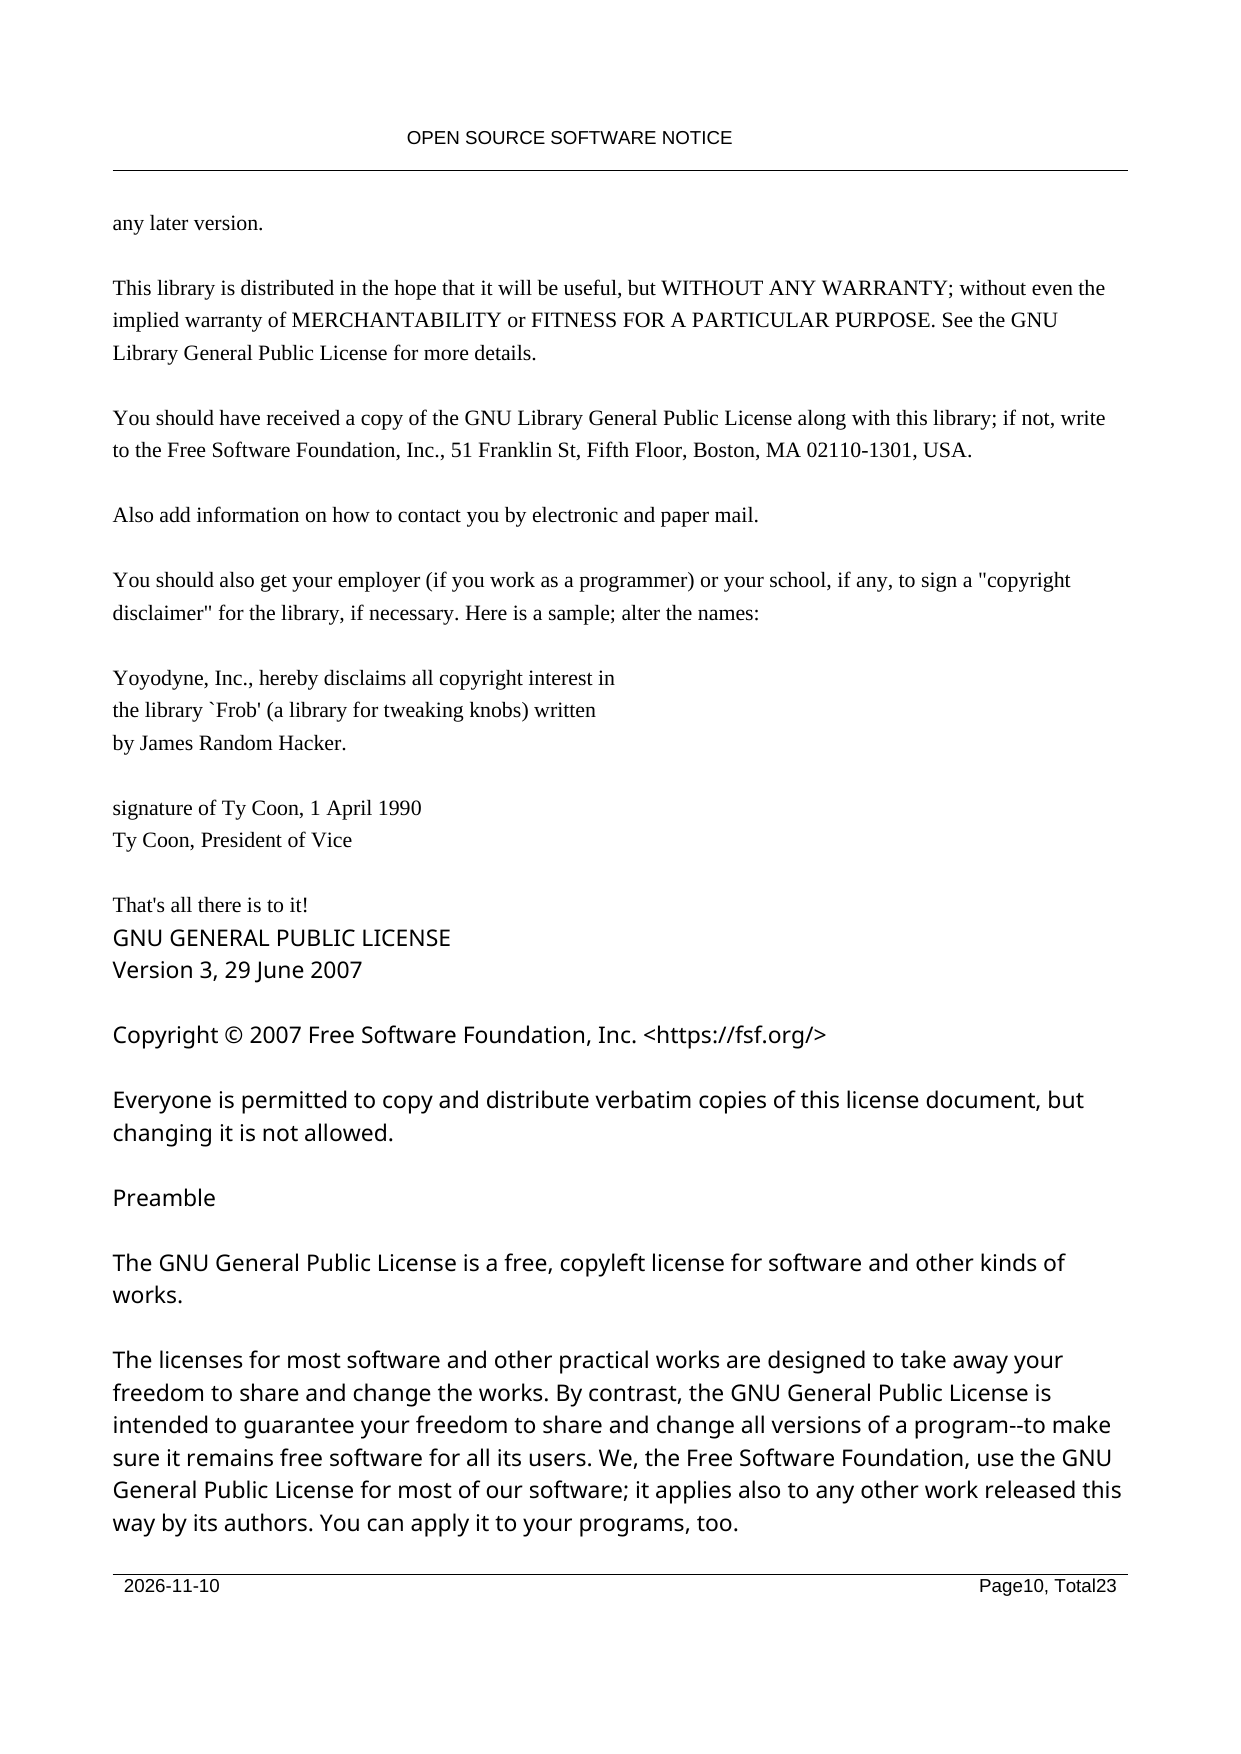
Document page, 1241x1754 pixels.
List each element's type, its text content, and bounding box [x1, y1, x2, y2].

text signature of Ty Coon, 1 April 1990 [112, 791, 1128, 824]
text The GNU General Public License is a free, copyleft license for software and other kinds of works. [112, 1246, 1128, 1311]
text Preamble [112, 1181, 1128, 1214]
text Ty Coon, President of Vice [112, 824, 1128, 856]
text Copyright © 2007 Free Software Foundation, Inc. <https://fsf.org/> [112, 1019, 1128, 1051]
text You should also get your employer (if you work as a programmer) or your school, if any, to sign a "copyright disclaimer" for the library, if necessary. Here is a sample; alter the names: [112, 564, 1128, 629]
text Yoyodyne, Inc., hereby disclaims all copyright interest in [112, 661, 1128, 694]
text You should have received a copy of the GNU Library General Public License along with this library; if not, write to the Free Software Foundation, Inc., 51 Franklin St, Fifth Floor, Boston, MA 02110-1301, USA. [112, 401, 1128, 466]
text The licenses for most software and other practical works are designed to take away your freedom to share and change the works. By contrast, the GNU General Public License is intended to guarantee your freedom to share and change all versions of a program--to make sure it remains free software for all its users. We, the Free Software Foundation, use the GNU General Public License for most of our software; it applies also to any other work released this way by its authors. You can apply it to your programs, too. [112, 1344, 1128, 1539]
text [112, 206, 1128, 239]
text the library `Frob' (a library for tweaking knobs) written [112, 694, 1128, 726]
text Everyone is permitted to copy and distribute verbatim copies of this license document, but changing it is not allowed. [112, 1084, 1128, 1149]
text Also add information on how to contact you by electronic and paper mail. [112, 499, 1128, 531]
text That's all there is to it! GNU GENERAL PUBLIC LICENSE [112, 889, 1128, 954]
text This library is distributed in the hope that it will be useful, but WITHOUT ANY WARRANTY; without even the implied warranty of MERCHANTABILITY or FITNESS FOR A PARTICULAR PURPOSE. See the GNU Library General Public License for more details. [112, 271, 1128, 369]
text by James Random Hacker. [112, 726, 1128, 759]
text Version 3, 29 June 2007 [112, 954, 1128, 986]
